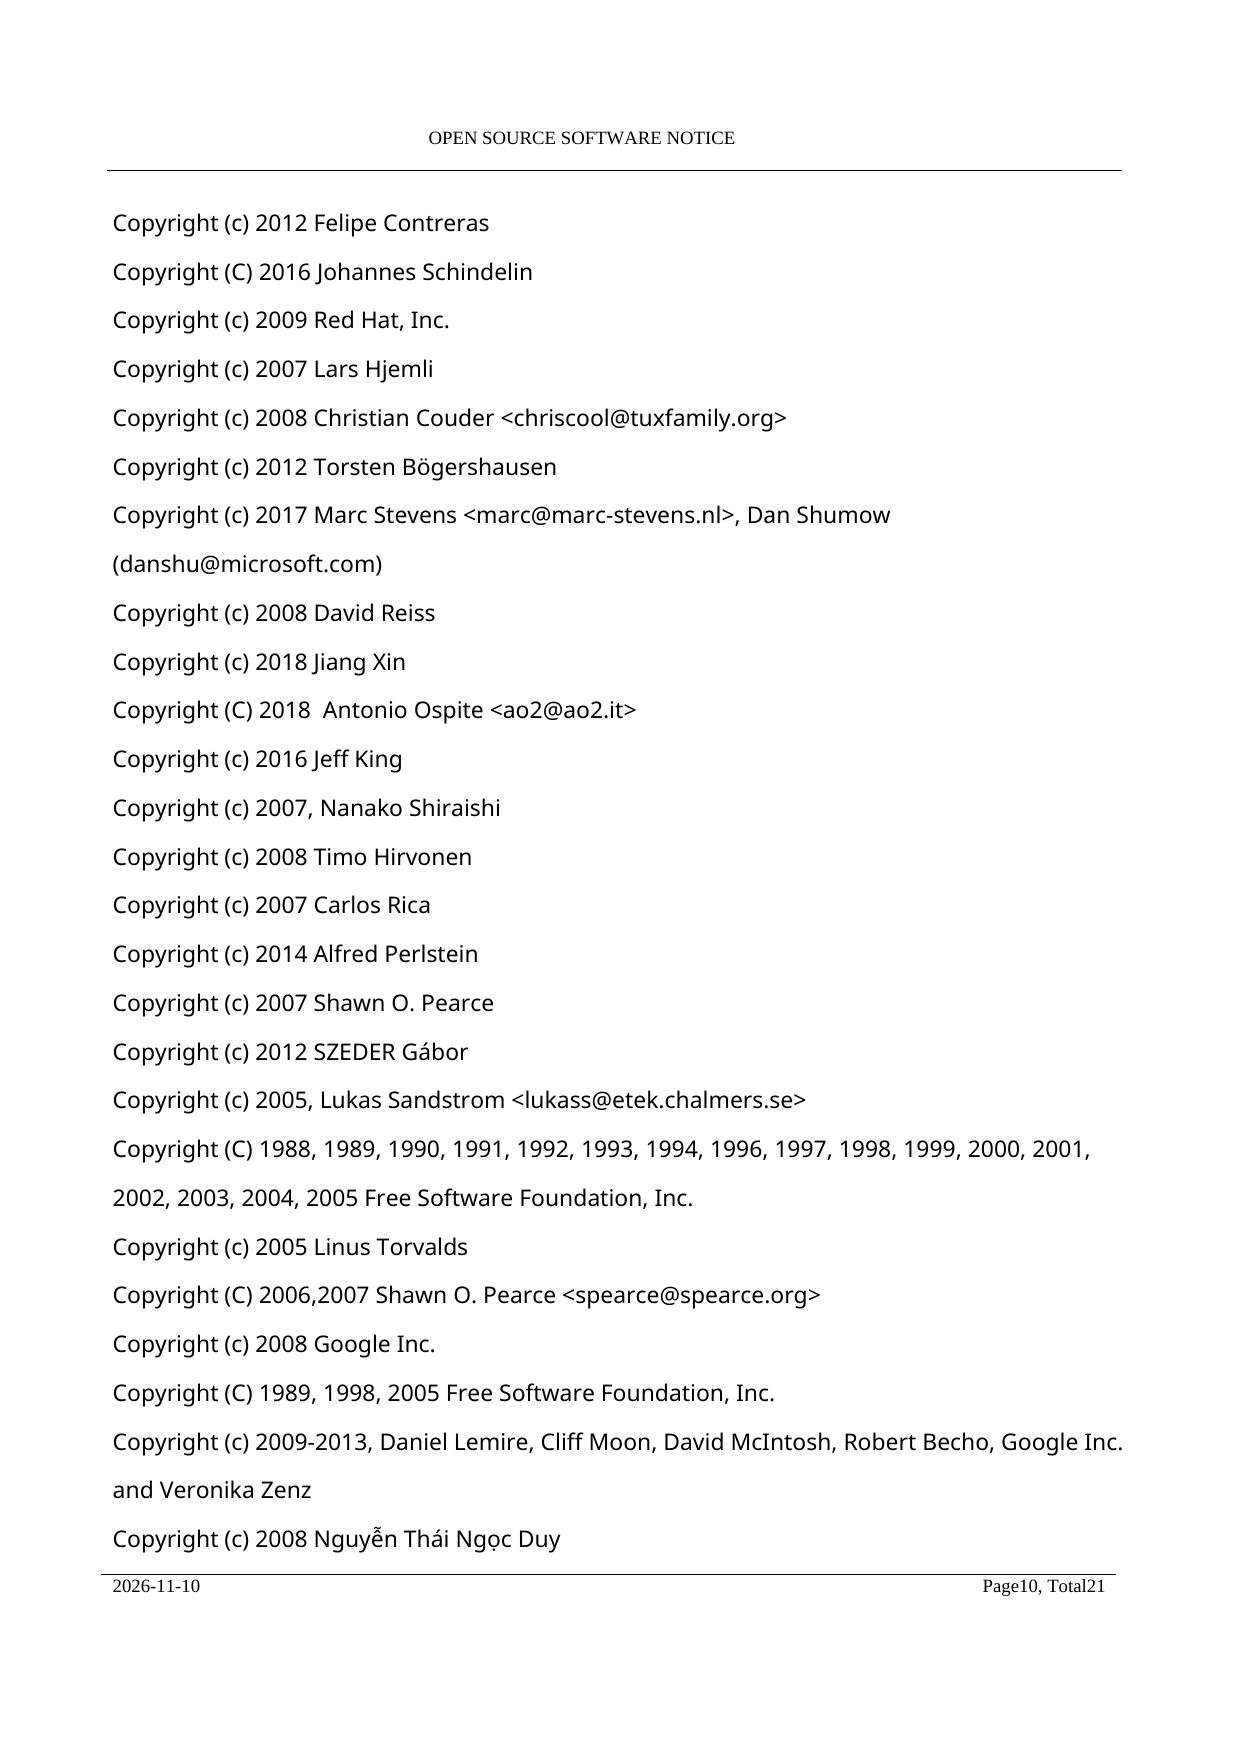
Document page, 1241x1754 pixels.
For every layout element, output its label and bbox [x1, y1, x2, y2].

text [112, 206, 1128, 1555]
